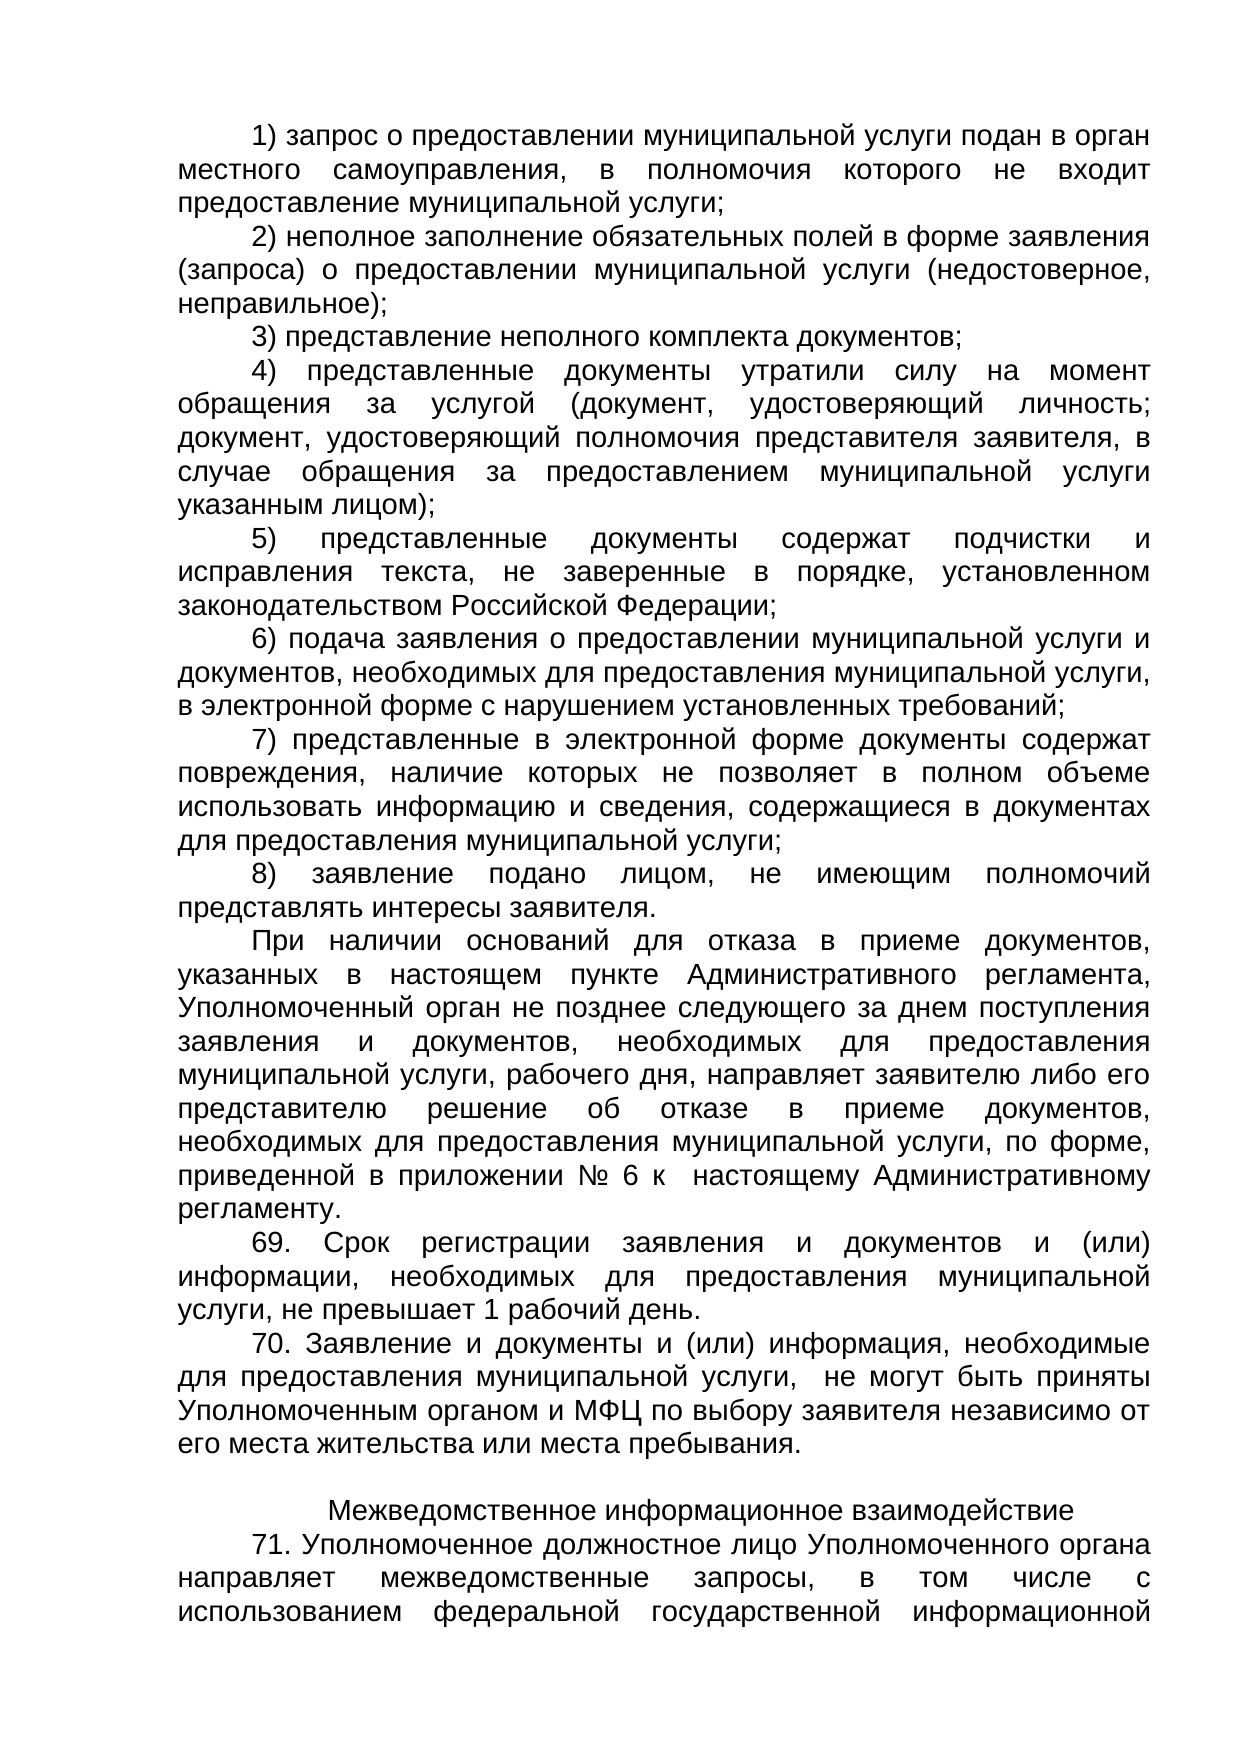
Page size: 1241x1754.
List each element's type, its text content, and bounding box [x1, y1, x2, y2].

text 7) представленные в электронной форме документы содержат повреждения, наличие которых не позволяет в полном объеме использовать информацию и сведения, содержащиеся в документах для предоставления муниципальной услуги; [177, 722, 1152, 856]
text При наличии оснований для отказа в приеме документов, указанных в настоящем пункте Административного регламента, Уполномоченный орган не позднее следующего за днем поступления заявления и документов, необходимых для предоставления муниципальной услуги, рабочего дня, направляет заявителю либо его представителю решение об отказе в приеме документов, необходимых для предоставления муниципальной услуги, по форме, приведенной в приложении № 6 к настоящему Административному регламенту. [177, 923, 1152, 1225]
text 3) представление неполного комплекта документов; [177, 319, 1152, 353]
text 2) неполное заполнение обязательных полей в форме заявления (запроса) о предоставлении муниципальной услуги (недостоверное, неправильное); [177, 219, 1152, 319]
text 6) подача заявления о предоставлении муниципальной услуги и документов, необходимых для предоставления муниципальной услуги, в электронной форме с нарушением установленных требований; [177, 621, 1152, 722]
text 8) заявление подано лицом, не имеющим полномочий представлять интересы заявителя. [177, 856, 1152, 923]
text 69. Срок регистрации заявления и документов и (или) информации, необходимых для предоставления муниципальной услуги, не превышает 1 рабочий день. [177, 1225, 1152, 1326]
text Межведомственное информационное взаимодействие [177, 1493, 1152, 1527]
text 1) запрос о предоставлении муниципальной услуги подан в орган местного самоуправления, в полномочия которого не входит предоставление муниципальной услуги; [177, 118, 1152, 219]
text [177, 1527, 1152, 1627]
text 5) представленные документы содержат подчистки и исправления текста, не заверенные в порядке, установленном законодательством Российской Федерации; [177, 521, 1152, 621]
text 4) представленные документы утратили силу на момент обращения за услугой (документ, удостоверяющий личность; документ, удостоверяющий полномочия представителя заявителя, в случае обращения за предоставлением муниципальной услуги указанным лицом); [177, 353, 1152, 521]
text 70. Заявление и документы и (или) информация, необходимые для предоставления муниципальной услуги, не могут быть приняты Уполномоченным органом и МФЦ по выбору заявителя независимо от его места жительства или места пребывания. [177, 1326, 1152, 1460]
